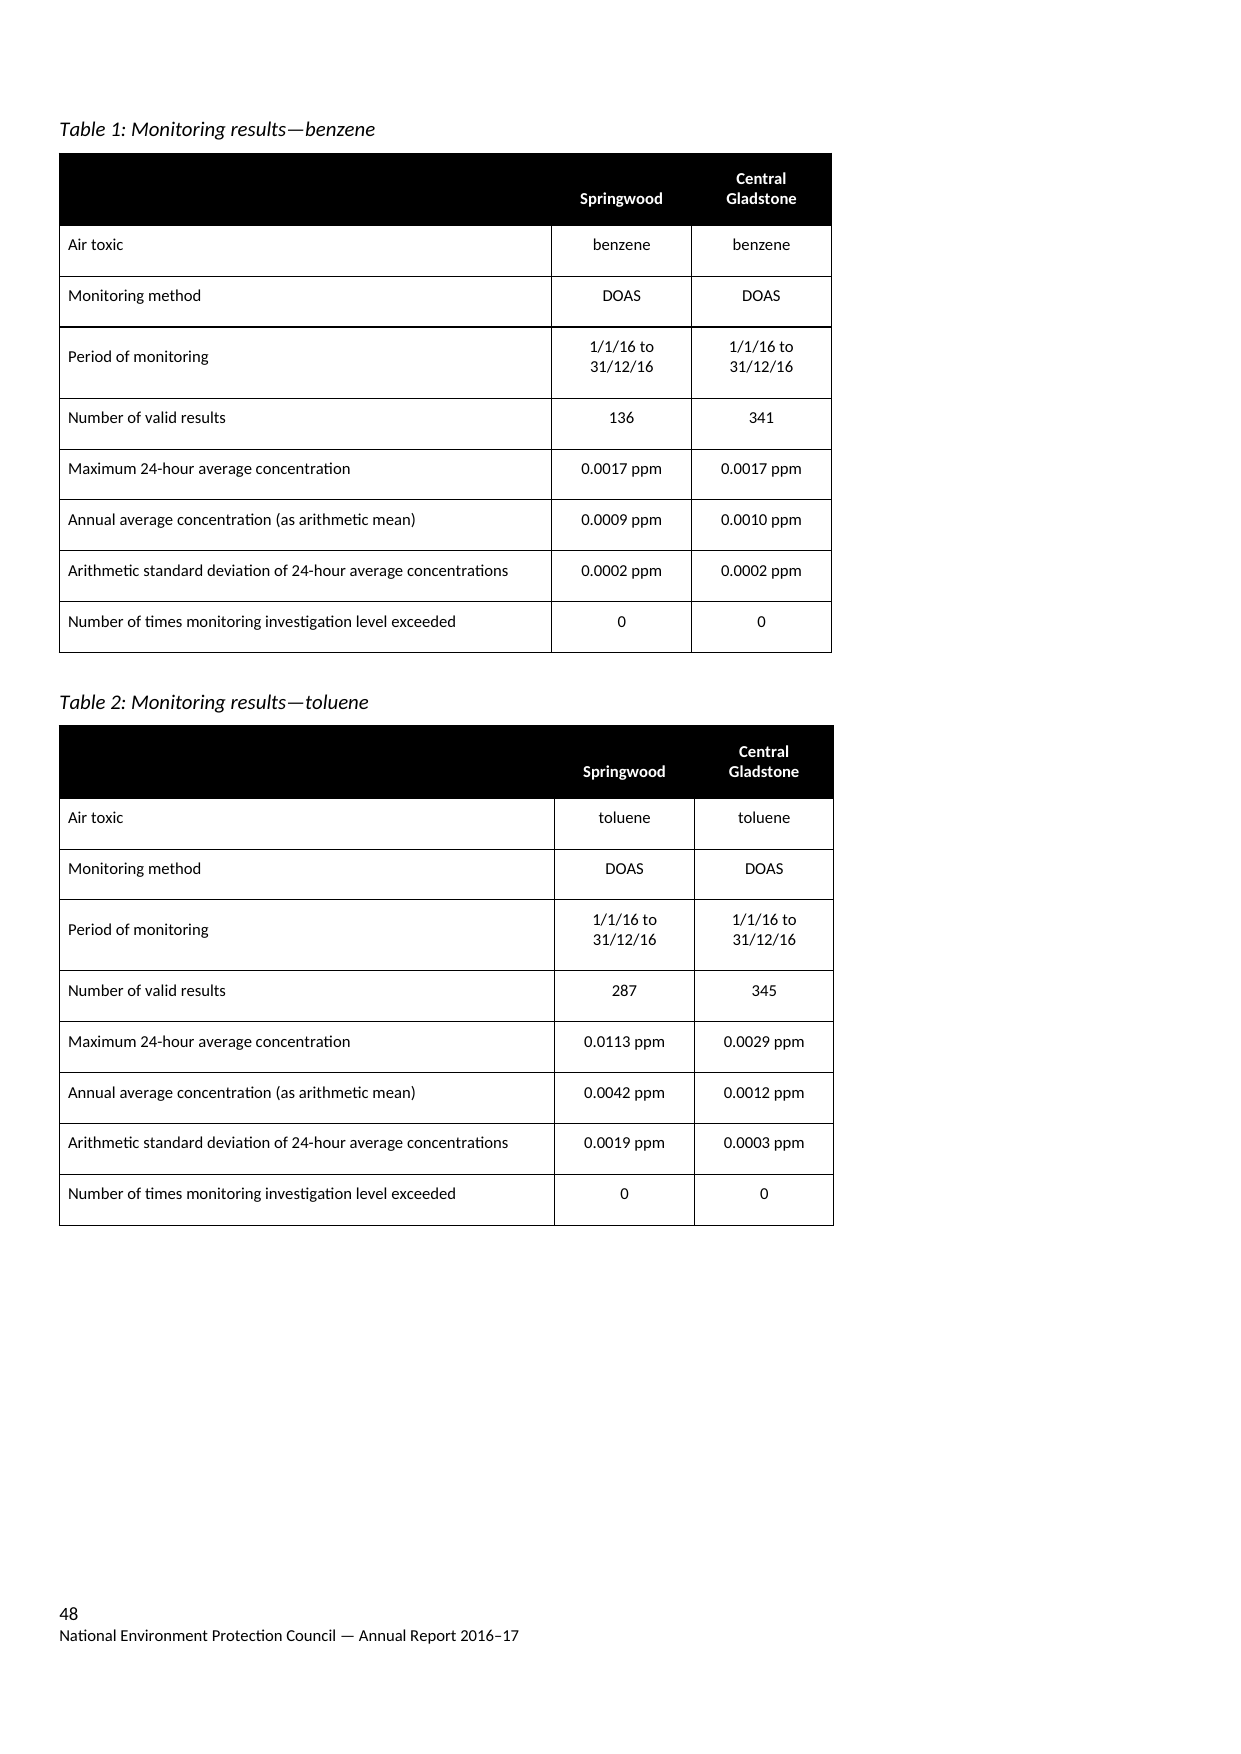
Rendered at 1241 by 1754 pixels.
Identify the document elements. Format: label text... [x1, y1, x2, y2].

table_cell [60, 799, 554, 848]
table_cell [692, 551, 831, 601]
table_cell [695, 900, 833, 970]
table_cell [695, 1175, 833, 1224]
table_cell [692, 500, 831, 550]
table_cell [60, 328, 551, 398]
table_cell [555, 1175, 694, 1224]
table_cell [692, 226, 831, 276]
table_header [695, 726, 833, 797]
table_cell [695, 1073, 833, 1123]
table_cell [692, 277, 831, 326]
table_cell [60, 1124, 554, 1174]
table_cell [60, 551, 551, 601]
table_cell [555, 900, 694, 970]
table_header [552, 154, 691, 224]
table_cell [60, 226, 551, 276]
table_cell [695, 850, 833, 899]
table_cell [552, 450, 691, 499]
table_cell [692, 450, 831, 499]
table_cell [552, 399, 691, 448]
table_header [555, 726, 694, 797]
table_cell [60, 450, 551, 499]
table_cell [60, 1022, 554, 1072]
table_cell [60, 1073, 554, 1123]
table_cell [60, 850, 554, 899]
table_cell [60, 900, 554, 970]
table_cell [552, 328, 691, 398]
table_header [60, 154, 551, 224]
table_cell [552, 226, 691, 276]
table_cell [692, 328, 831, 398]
text Table 2: Monitoring results—toluene [59, 689, 1090, 714]
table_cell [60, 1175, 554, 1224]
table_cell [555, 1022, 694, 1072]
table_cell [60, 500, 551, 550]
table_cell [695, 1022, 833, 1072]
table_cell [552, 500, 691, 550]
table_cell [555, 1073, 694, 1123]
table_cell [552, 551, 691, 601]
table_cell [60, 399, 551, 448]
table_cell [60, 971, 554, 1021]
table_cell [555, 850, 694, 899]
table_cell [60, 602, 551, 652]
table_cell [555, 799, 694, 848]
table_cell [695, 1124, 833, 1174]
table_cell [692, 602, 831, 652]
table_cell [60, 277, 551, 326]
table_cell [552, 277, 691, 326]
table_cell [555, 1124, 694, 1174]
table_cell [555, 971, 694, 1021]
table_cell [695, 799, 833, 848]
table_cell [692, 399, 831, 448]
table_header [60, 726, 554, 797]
text Table 1: Monitoring results—benzene [59, 116, 1090, 142]
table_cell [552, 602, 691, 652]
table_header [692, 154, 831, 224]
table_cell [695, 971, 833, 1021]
